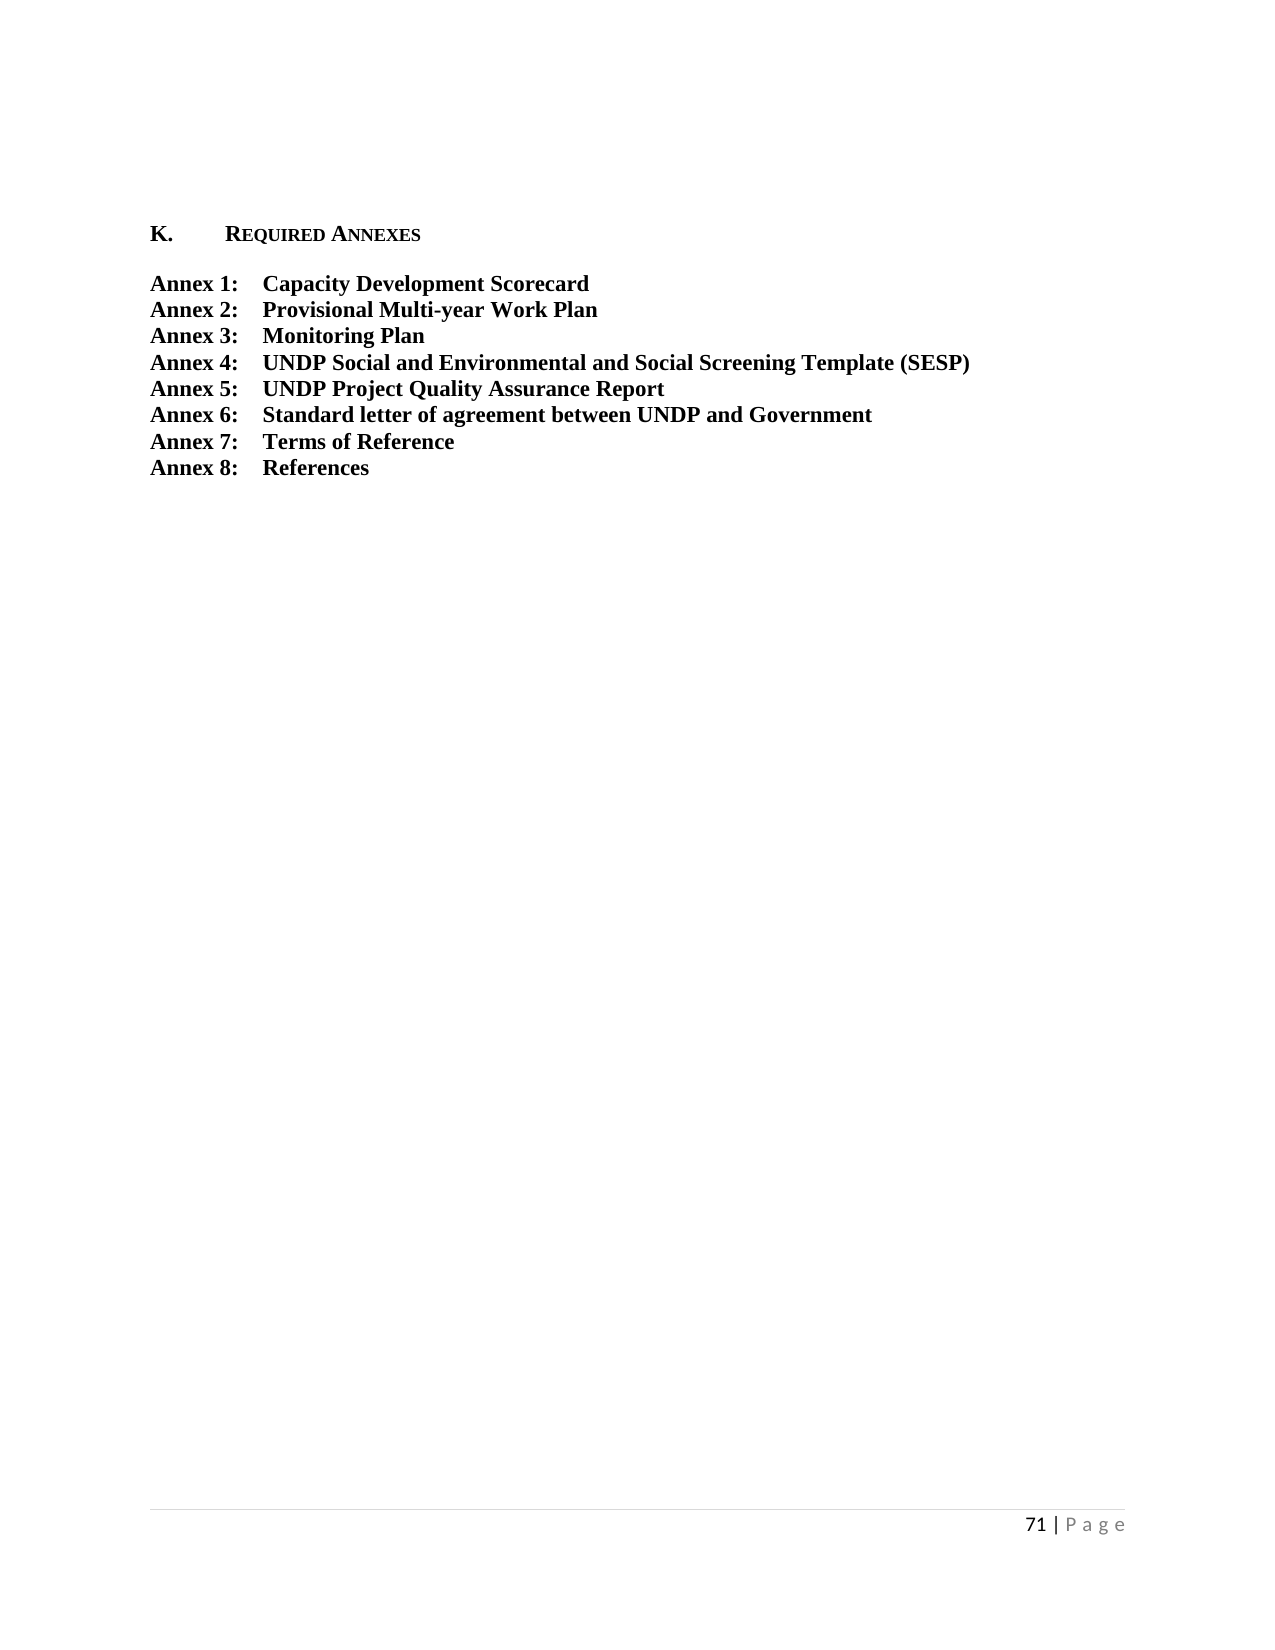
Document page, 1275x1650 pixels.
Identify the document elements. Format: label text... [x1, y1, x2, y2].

text Annex 8: References [150, 454, 1125, 481]
subtitle K. Required Annexes [150, 220, 1125, 246]
text Annex 4: UNDP Social and Environmental and Social Screening Template (SESP) [150, 349, 1125, 375]
text Annex 5: UNDP Project Quality Assurance Report [150, 375, 1125, 401]
text Annex 1: Capacity Development Scorecard [150, 270, 1125, 296]
text Annex 2: Provisional Multi-year Work Plan [150, 296, 1125, 322]
text Annex 6: Standard letter of agreement between UNDP and Government [150, 401, 1125, 428]
text Annex 3: Monitoring Plan [150, 322, 1125, 349]
text Annex 7: Terms of Reference [150, 428, 1125, 454]
